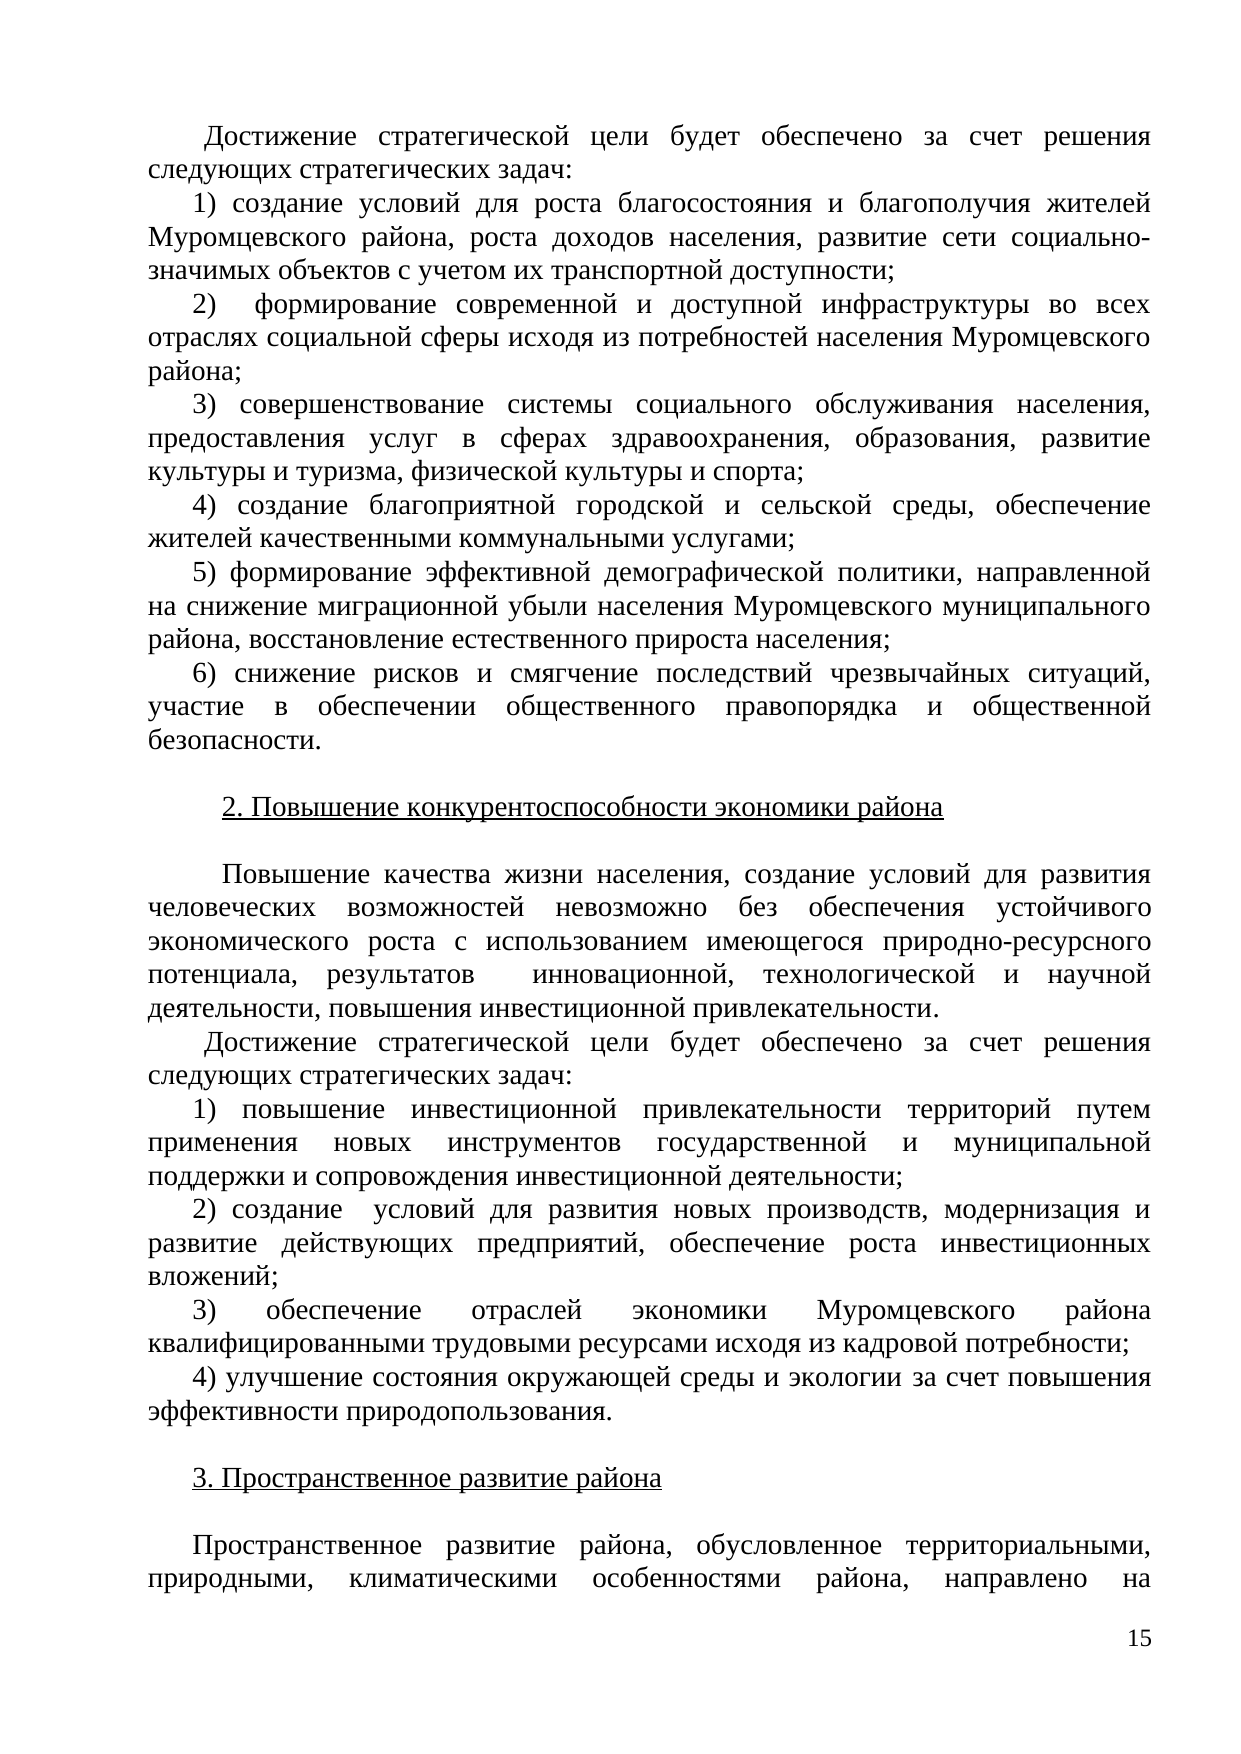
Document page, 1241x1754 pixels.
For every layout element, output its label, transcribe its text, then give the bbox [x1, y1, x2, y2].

text 3) совершенствование системы социального обслуживания населения, предоставления услуг в сферах здравоохранения, образования, развитие культуры и туризма, физической культуры и спорта; [148, 386, 1152, 487]
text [148, 1527, 1152, 1594]
text 3) обеспечение отраслей экономики Муромцевского района квалифицированными трудовыми ресурсами исходя из кадровой потребности; [148, 1292, 1152, 1359]
text 3. Пространственное развитие района [148, 1460, 1152, 1493]
text 1) создание условий для роста благосостояния и благополучия жителей Муромцевского района, роста доходов населения, развитие сети социально-значимых объектов с учетом их транспортной доступности; [148, 185, 1152, 286]
text Достижение стратегической цели будет обеспечено за счет решения следующих стратегических задач: [148, 118, 1152, 185]
text 6) снижение рисков и смягчение последствий чрезвычайных ситуаций, участие в обеспечении общественного правопорядка и общественной безопасности. [148, 655, 1152, 755]
text 5) формирование эффективной демографической политики, направленной на снижение миграционной убыли населения Муромцевского муниципального района, восстановление естественного прироста населения; [148, 554, 1152, 655]
text Достижение стратегической цели будет обеспечено за счет решения следующих стратегических задач: [148, 1024, 1152, 1091]
text 4) создание благоприятной городской и сельской среды, обеспечение жителей качественными коммунальными услугами; [148, 487, 1152, 554]
text 2) формирование современной и доступной инфраструктуры во всех отраслях социальной сферы исходя из потребностей населения Муромцевского района; [148, 286, 1152, 386]
text 1) повышение инвестиционной привлекательности территорий путем применения новых инструментов государственной и муниципальной поддержки и сопровождения инвестиционной деятельности; [148, 1091, 1152, 1191]
text 4) улучшение состояния окружающей среды и экологии за счет повышения эффективности природопользования. [148, 1359, 1152, 1426]
text 2. Повышение конкурентоспособности экономики района [148, 789, 1152, 822]
text Повышение качества жизни населения, создание условий для развития человеческих возможностей невозможно без обеспечения устойчивого экономического роста с использованием имеющегося природно-ресурсного потенциала, результатов инновационной, технологической и научной деятельности, повышения инвестиционной привлекательности. [148, 856, 1152, 1024]
text 2) создание условий для развития новых производств, модернизация и развитие действующих предприятий, обеспечение роста инвестиционных вложений; [148, 1191, 1152, 1292]
